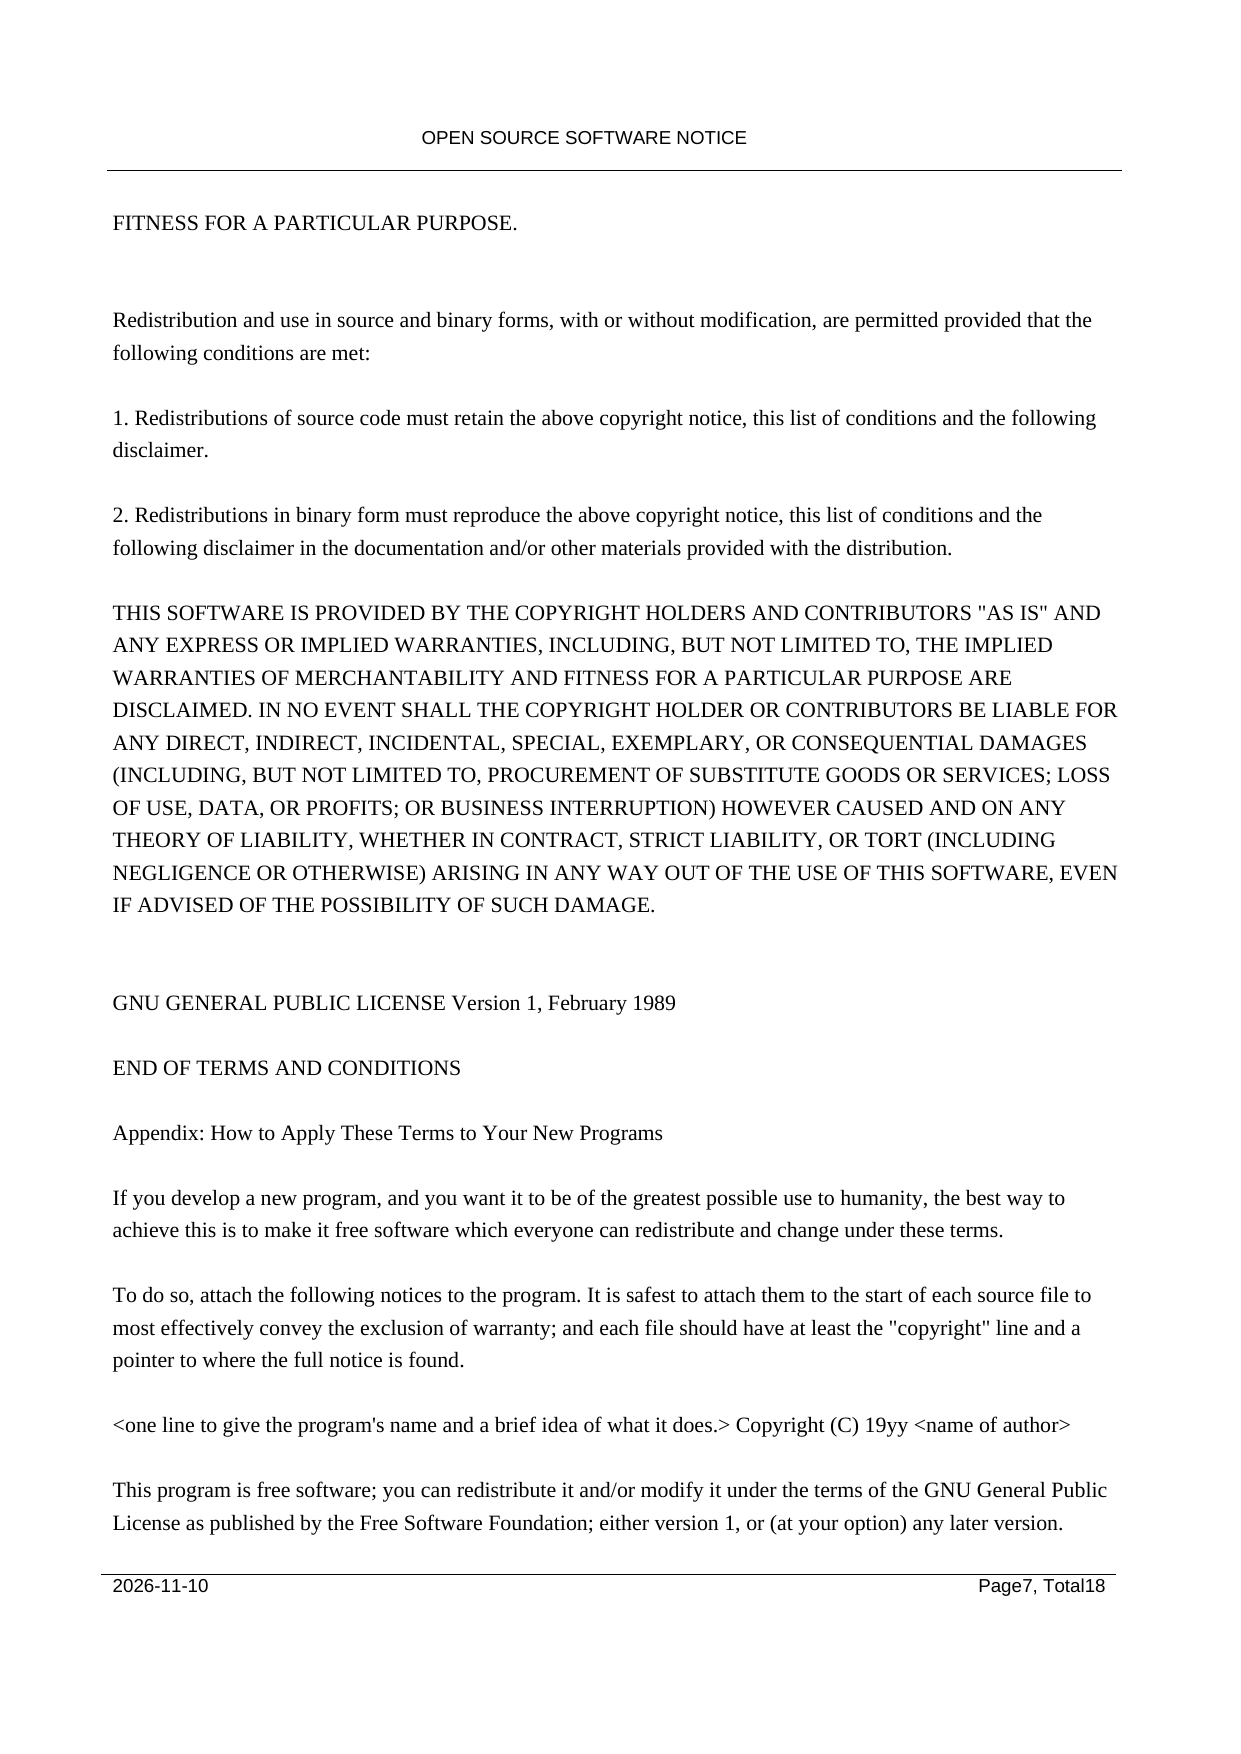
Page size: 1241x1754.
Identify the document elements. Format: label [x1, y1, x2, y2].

text [112, 206, 1128, 1539]
